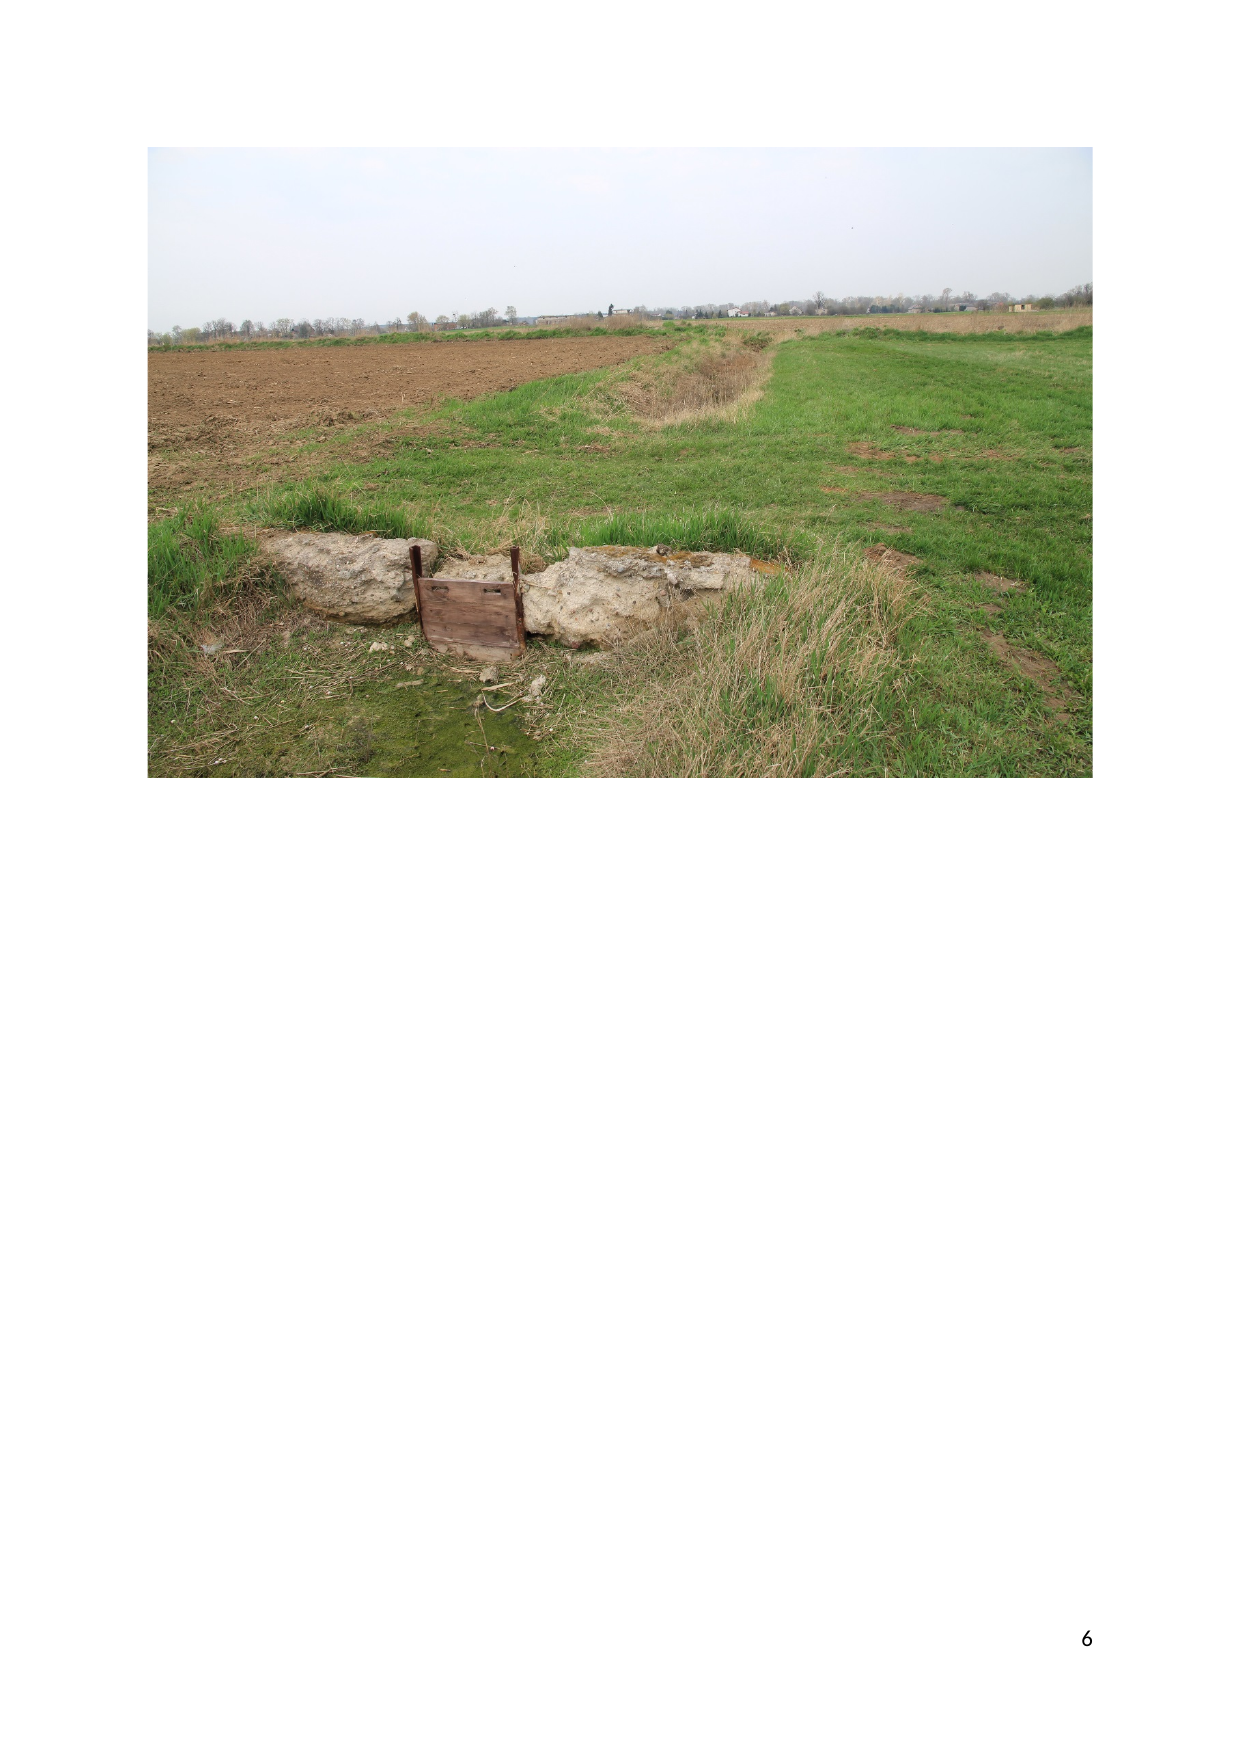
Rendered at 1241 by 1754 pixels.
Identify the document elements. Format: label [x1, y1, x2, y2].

picture [147, 147, 1093, 778]
